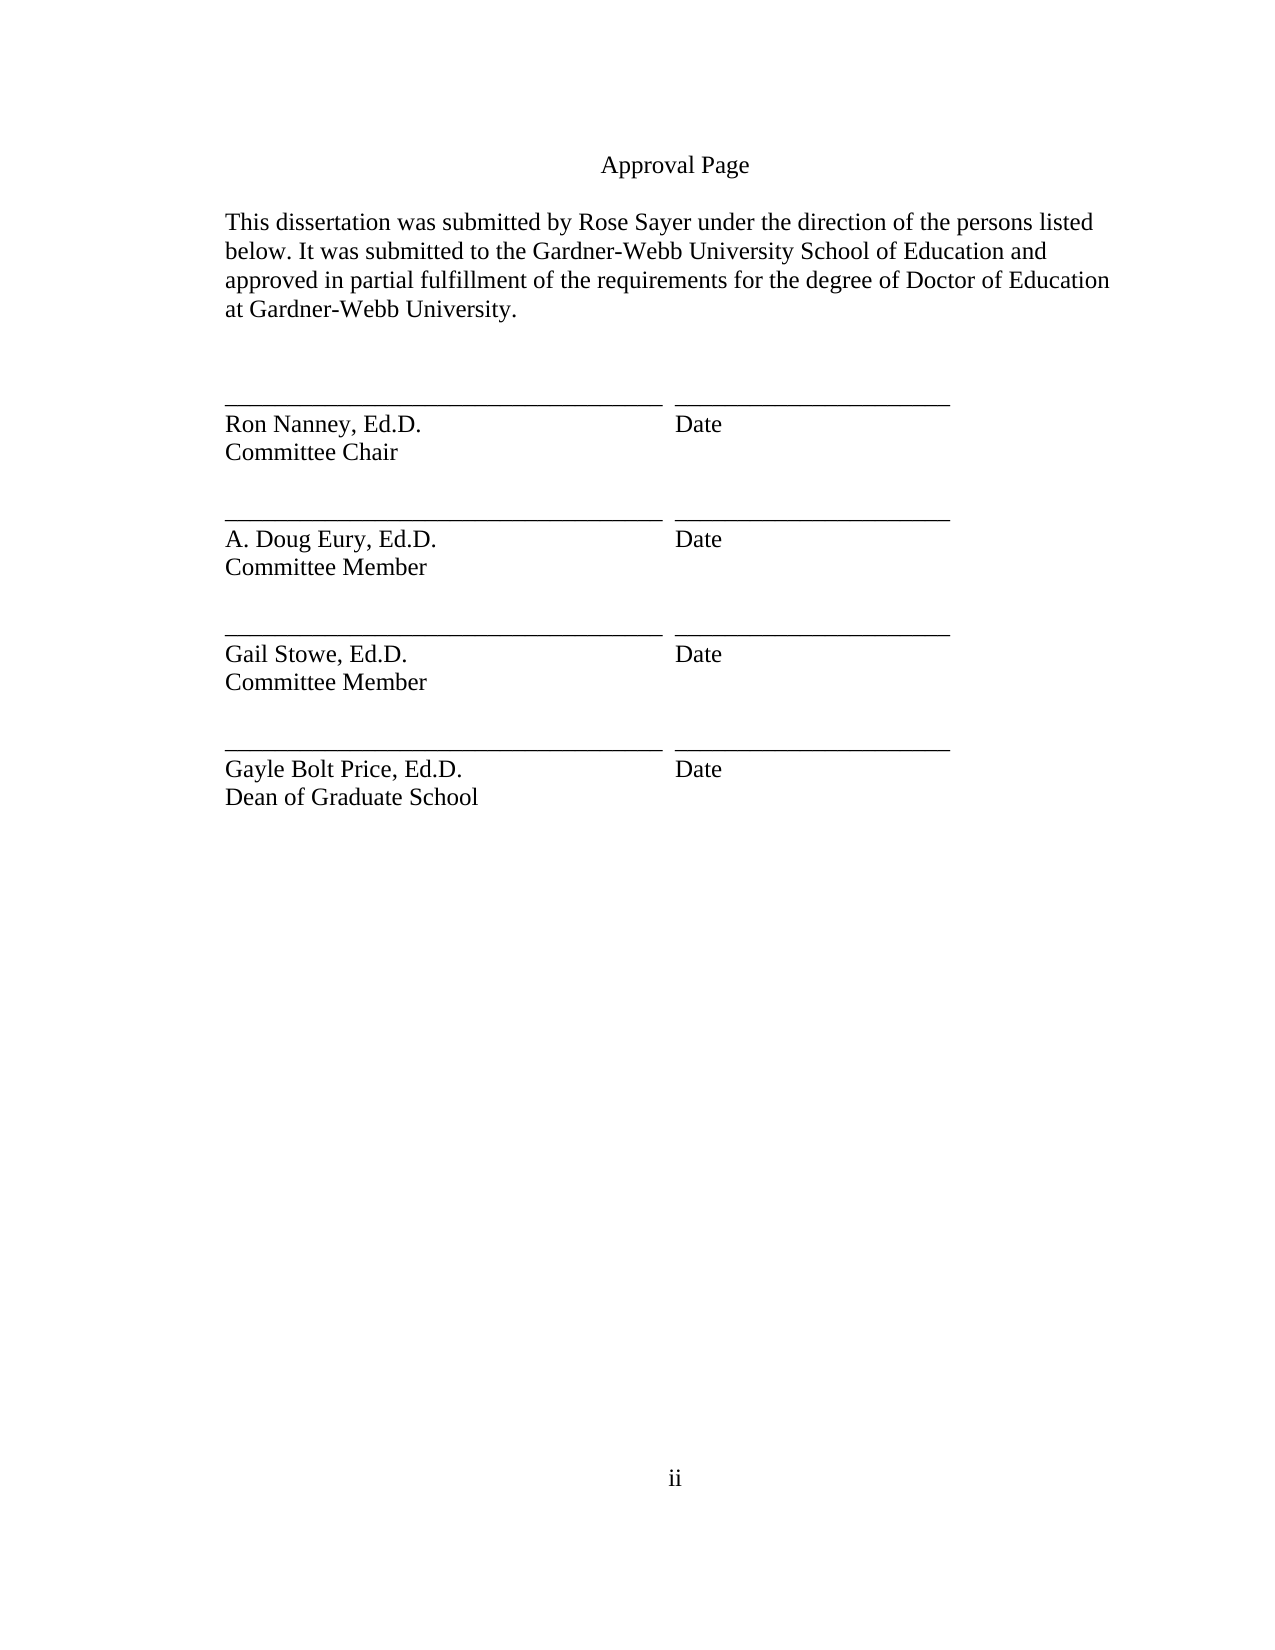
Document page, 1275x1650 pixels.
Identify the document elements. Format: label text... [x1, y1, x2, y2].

text Gail Stowe, Ed.D. Date [225, 639, 1125, 667]
text Committee Chair [225, 437, 1125, 466]
text Committee Member [225, 667, 1125, 696]
text ___________________________________ ______________________ [225, 725, 1125, 754]
text A. Doug Eury, Ed.D. Date [225, 524, 1125, 552]
text Approval Page [225, 150, 1125, 179]
text ___________________________________ ______________________ [225, 610, 1125, 639]
text This dissertation was submitted by Rose Sayer under the direction of the persons listed below. It was submitted to the Gardner-Webb University School of Education and approved in partial fulfillment of the requirements for the degree of Doctor of Education at Gardner-Webb University. [225, 207, 1125, 322]
text Gayle Bolt Price, Ed.D. Date [225, 754, 1125, 782]
text Committee Member [225, 552, 1125, 581]
text ___________________________________ ______________________ [225, 495, 1125, 524]
text ii [225, 1463, 1125, 1492]
text Ron Nanney, Ed.D. Date [225, 409, 1125, 437]
text Dean of Graduate School [225, 782, 1125, 811]
text ___________________________________ ______________________ [225, 380, 1125, 409]
